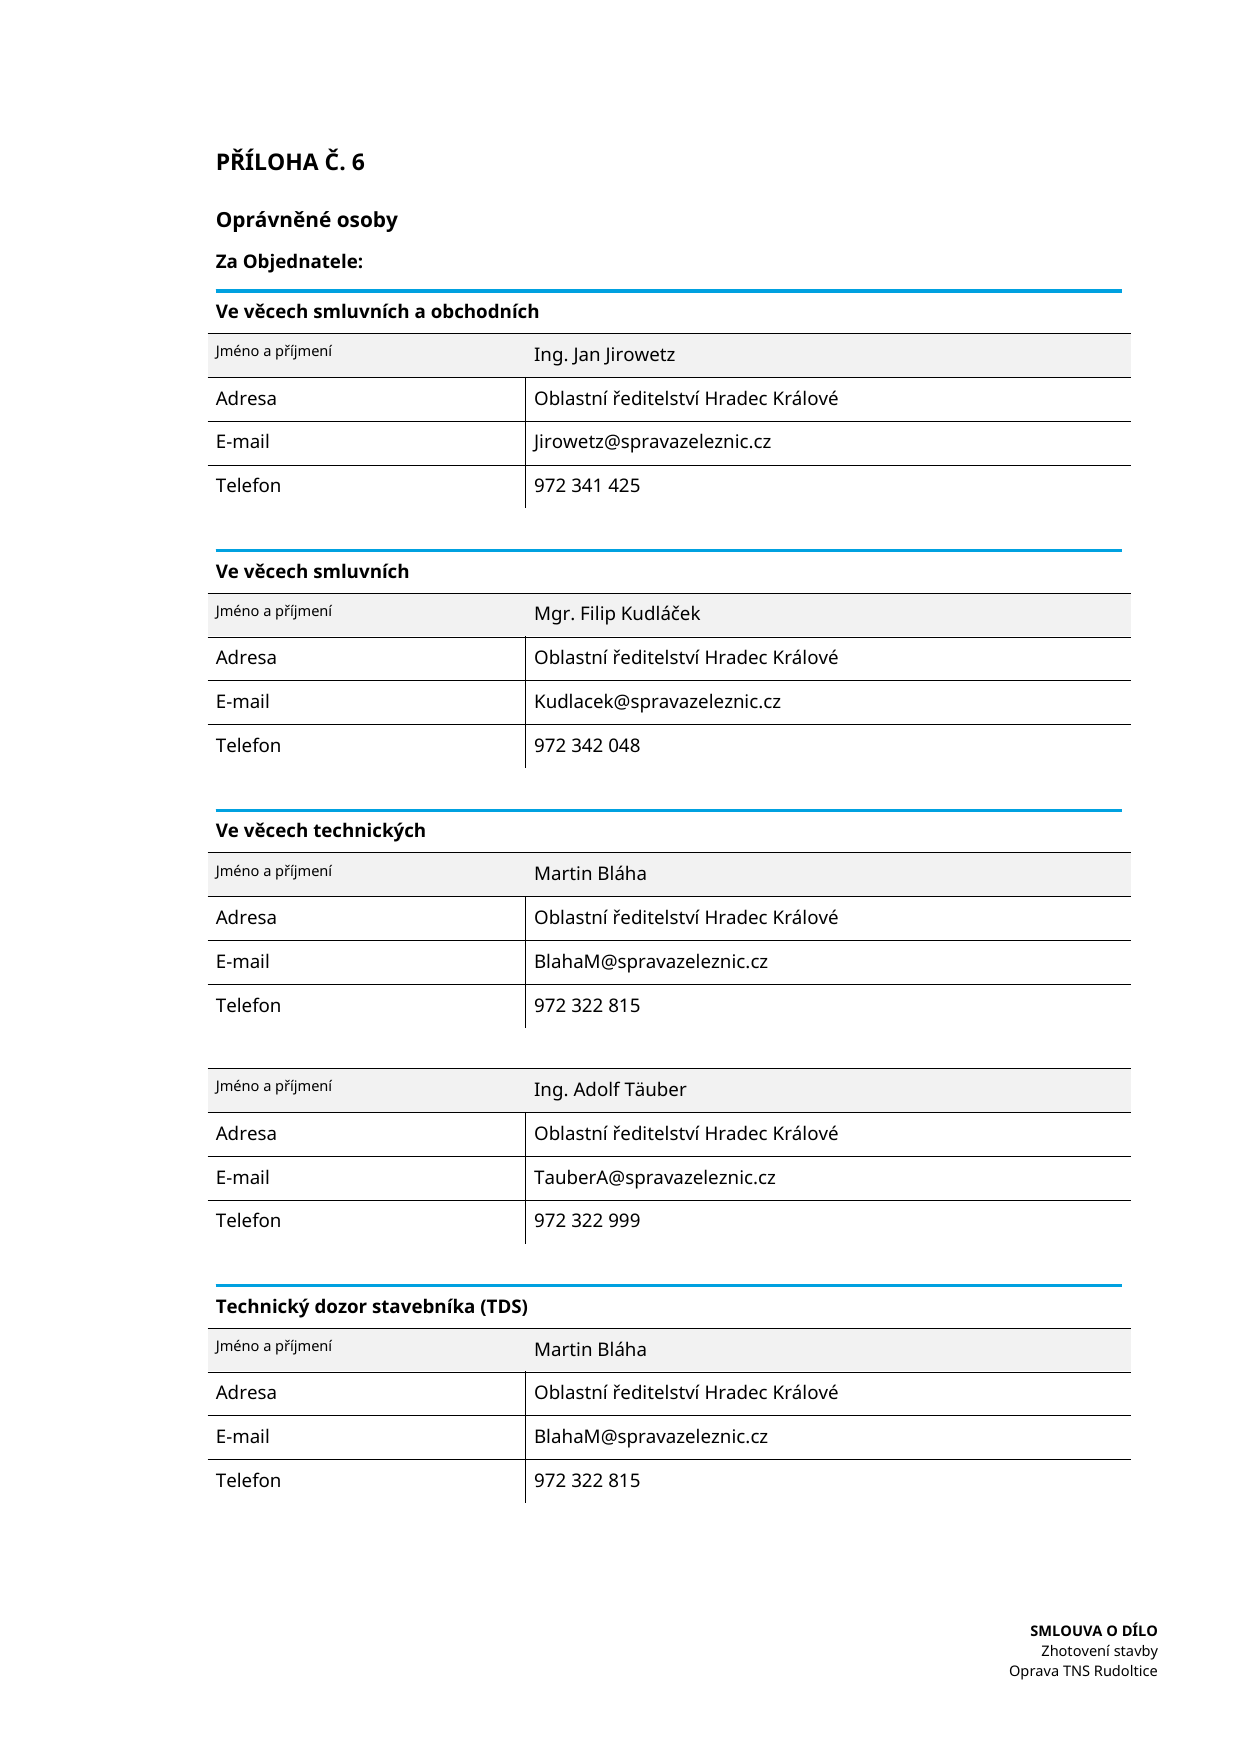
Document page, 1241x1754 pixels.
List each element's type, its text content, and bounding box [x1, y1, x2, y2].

table_cell Oblastní ředitelství Hradec Králové [526, 897, 1131, 940]
table_header Ing. Adolf Täuber [526, 1069, 1131, 1112]
table_cell Oblastní ředitelství Hradec Králové [526, 1113, 1131, 1156]
text Příloha č. 6 [216, 146, 1122, 177]
table_cell Adresa [208, 1373, 525, 1415]
table_cell Adresa [208, 1113, 525, 1156]
table_cell Jirowetz@spravazeleznic.cz [526, 422, 1131, 464]
table_cell E-mail [208, 1157, 525, 1199]
table_cell Oblastní ředitelství Hradec Králové [526, 378, 1131, 421]
table_header Jméno a příjmení [208, 853, 526, 896]
text Technický dozor stavebníka (TDS) [216, 1287, 1122, 1319]
table_header Martin Bláha [526, 1329, 1131, 1371]
table_cell Telefon [208, 466, 525, 508]
table_cell E-mail [208, 941, 525, 984]
table_cell Adresa [208, 378, 525, 421]
table_header Jméno a příjmení [208, 1069, 526, 1112]
table_cell Oblastní ředitelství Hradec Králové [526, 1373, 1131, 1415]
table_cell 972 322 815 [526, 1460, 1131, 1503]
text Ve věcech smluvních a obchodních [216, 293, 1122, 324]
text Za Objednatele: [216, 249, 1122, 274]
table_cell Telefon [208, 725, 525, 768]
text Ve věcech smluvních [216, 552, 1122, 584]
table_cell 972 322 999 [526, 1201, 1131, 1243]
table_cell Telefon [208, 1201, 525, 1243]
table_cell E-mail [208, 1416, 525, 1459]
table_cell Kudlacek@spravazeleznic.cz [526, 681, 1131, 724]
table_header Jméno a příjmení [208, 334, 526, 377]
text Oprávněné osoby [216, 205, 1122, 233]
table_cell E-mail [208, 422, 525, 464]
table_header Jméno a příjmení [208, 1329, 526, 1371]
table_cell 972 342 048 [526, 725, 1131, 768]
table_cell Telefon [208, 985, 525, 1027]
table_header Mgr. Filip Kudláček [526, 594, 1131, 636]
table_cell 972 322 815 [526, 985, 1131, 1027]
table_header Jméno a příjmení [208, 594, 526, 636]
table_cell E-mail [208, 681, 525, 724]
table_header Ing. Jan Jirowetz [526, 334, 1131, 377]
table_cell BlahaM@spravazeleznic.cz [526, 941, 1131, 984]
table_cell Adresa [208, 897, 525, 940]
table_header Martin Bláha [526, 853, 1131, 896]
text Ve věcech technických [216, 812, 1122, 843]
table_cell TauberA@spravazeleznic.cz [526, 1157, 1131, 1199]
table_cell Oblastní ředitelství Hradec Králové [526, 638, 1131, 680]
table_cell 972 341 425 [526, 466, 1131, 508]
table_cell BlahaM@spravazeleznic.cz [526, 1416, 1131, 1459]
table_cell Adresa [208, 638, 525, 680]
table_cell Telefon [208, 1460, 525, 1503]
